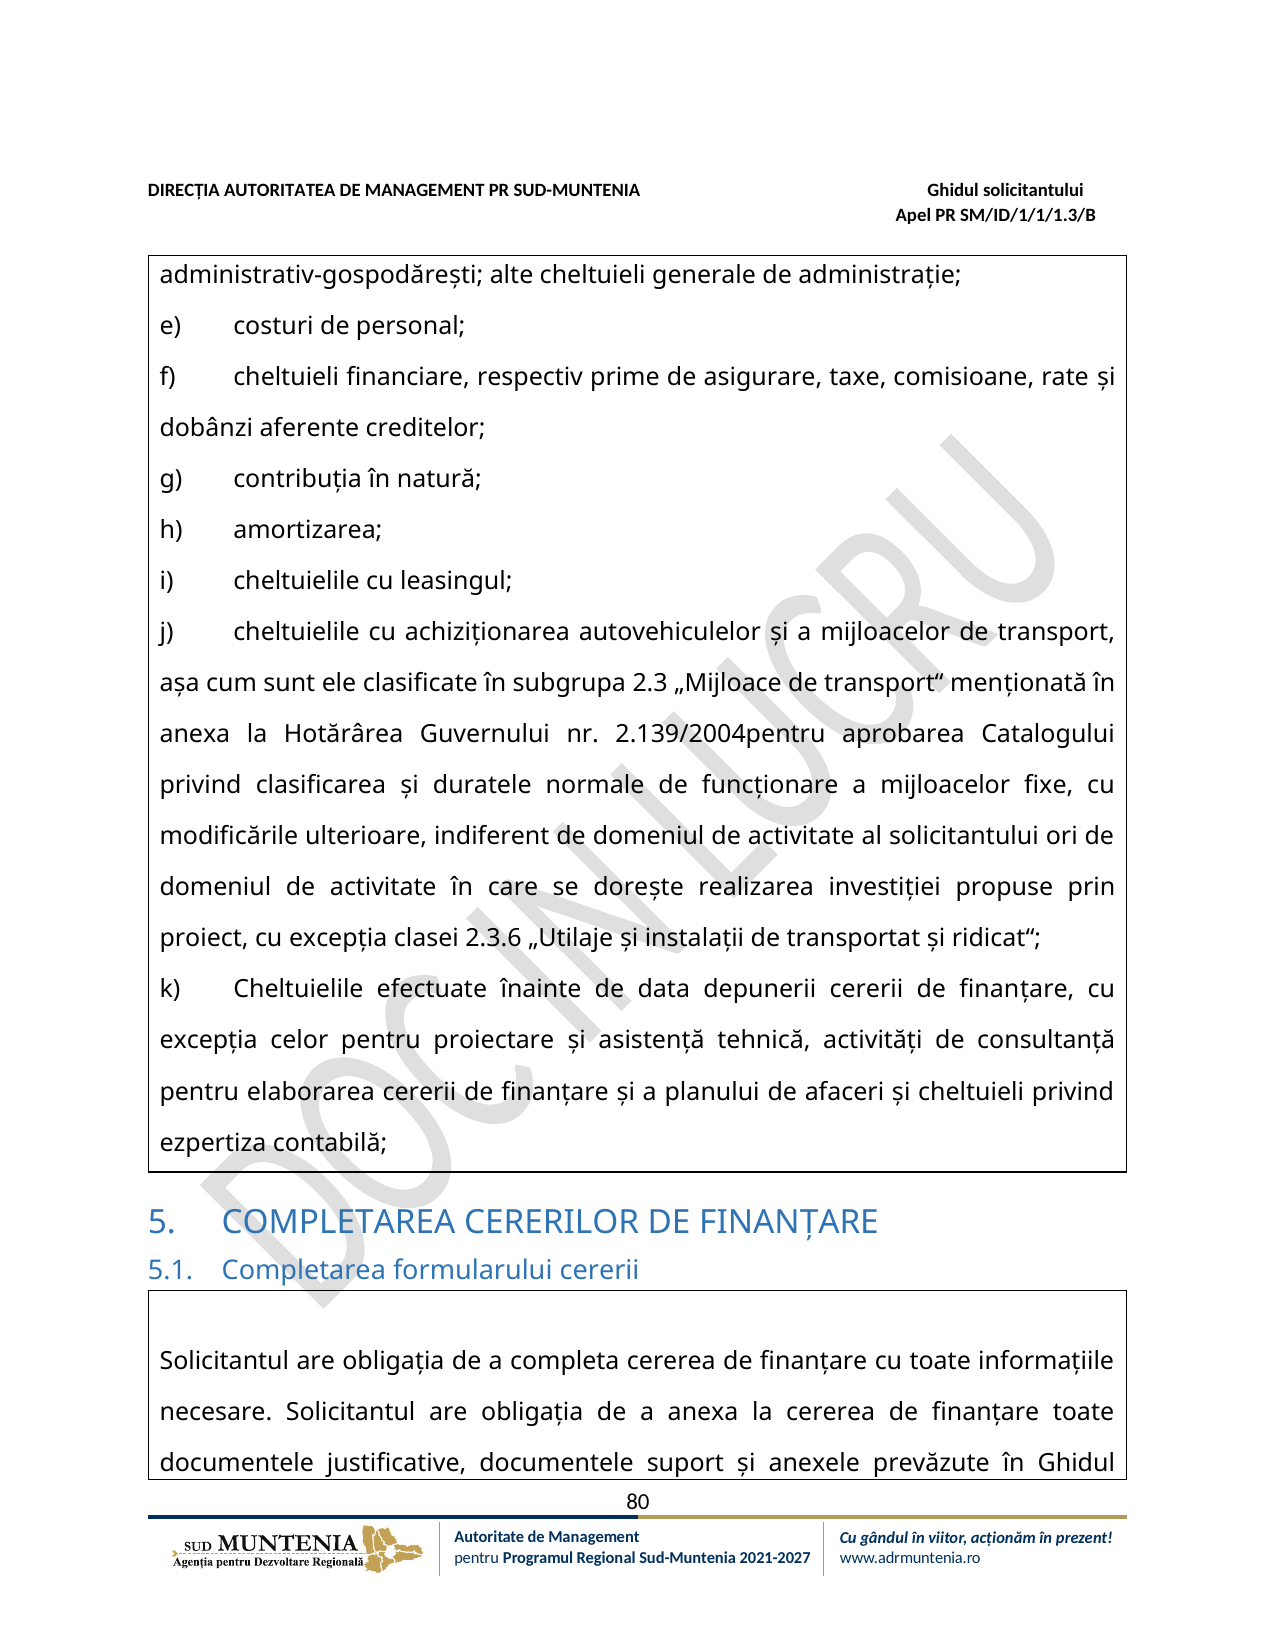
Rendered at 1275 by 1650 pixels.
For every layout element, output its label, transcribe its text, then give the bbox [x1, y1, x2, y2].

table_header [149, 1291, 1126, 1478]
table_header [149, 256, 1126, 1171]
subtitle 5.1. Completarea formularului cererii [148, 1251, 1127, 1287]
subtitle 5. COMPLETAREA CERERILOR DE FINANȚARE [148, 1197, 1127, 1243]
